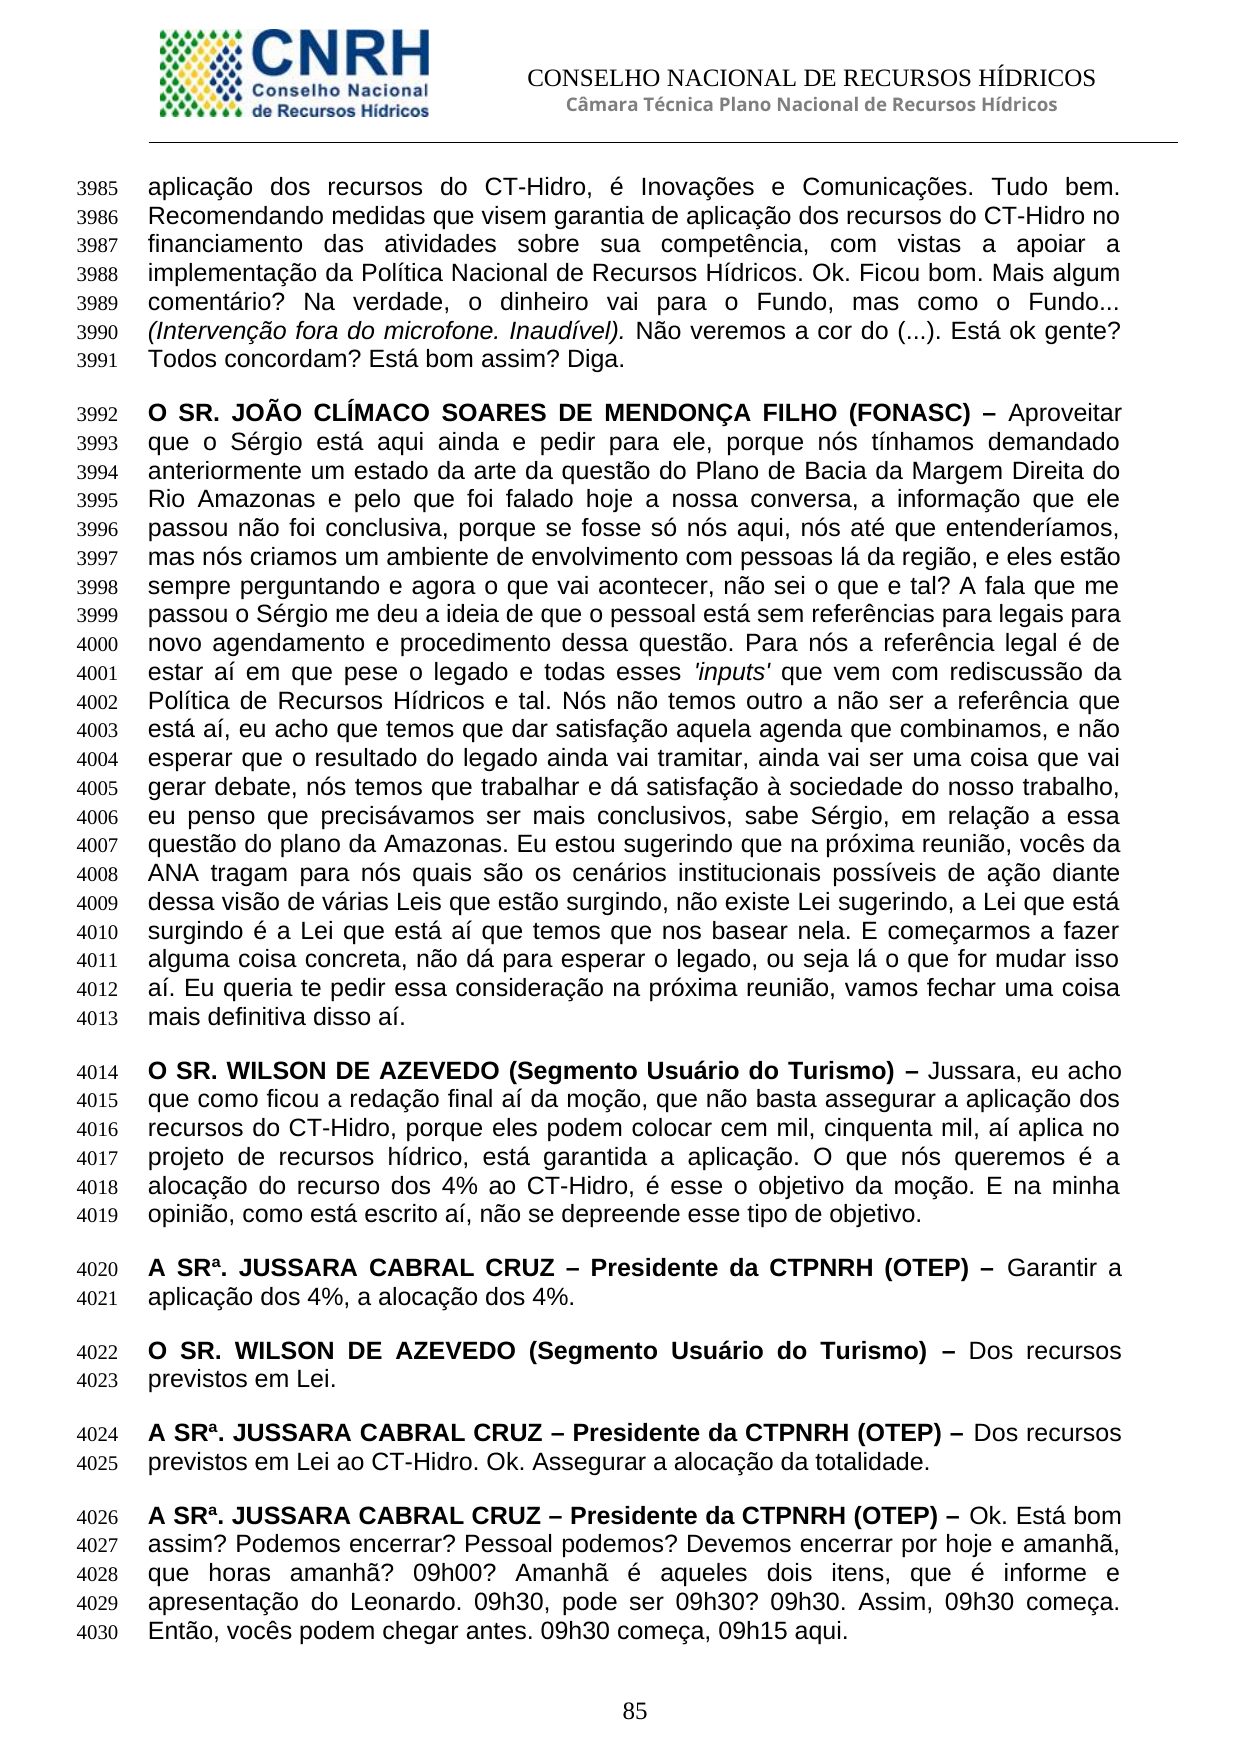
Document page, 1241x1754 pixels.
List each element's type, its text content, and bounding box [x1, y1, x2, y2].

text O SR. WILSON DE AZEVEDO (Segmento Usuário do Turismo) – Dos recursos previstos em Lei. [148, 1336, 1122, 1393]
picture [159, 29, 429, 117]
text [148, 172, 1122, 373]
text A SRª. JUSSARA CABRAL CRUZ – Presidente da CTPNRH (OTEP) – Dos recursos previstos em Lei ao CT-Hidro. Ok. Assegurar a alocação da totalidade. [148, 1418, 1122, 1476]
text O SR. WILSON DE AZEVEDO (Segmento Usuário do Turismo) – Jussara, eu acho que como ficou a redação final aí da moção, que não basta assegurar a aplicação dos recursos do CT-Hidro, porque eles podem colocar cem mil, cinquenta mil, aí aplica no projeto de recursos hídrico, está garantida a aplicação. O que nós queremos é a alocação do recurso dos 4% ao CT-Hidro, é esse o objetivo da moção. E na minha opinião, como está escrito aí, não se depreende esse tipo de objetivo. [148, 1056, 1122, 1228]
text O SR. JOÃO CLÍMACO SOARES DE MENDONÇA FILHO (FONASC) – Aproveitar que o Sérgio está aqui ainda e pedir para ele, porque nós tínhamos demandado anteriormente um estado da arte da questão do Plano de Bacia da Margem Direita do Rio Amazonas e pelo que foi falado hoje a nossa conversa, a informação que ele passou não foi conclusiva, porque se fosse só nós aqui, nós até que entenderíamos, mas nós criamos um ambiente de envolvimento com pessoas lá da região, e eles estão sempre perguntando e agora o que vai acontecer, não sei o que e tal? A fala que me passou o Sérgio me deu a ideia de que o pessoal está sem referências para legais para novo agendamento e procedimento dessa questão. Para nós a referência legal é de estar aí em que pese o legado e todas esses 'inputs' que vem com rediscussão da Política de Recursos Hídricos e tal. Nós não temos outro a não ser a referência que está aí, eu acho que temos que dar satisfação aquela agenda que combinamos, e não esperar que o resultado do legado ainda vai tramitar, ainda vai ser uma coisa que vai gerar debate, nós temos que trabalhar e dá satisfação à sociedade do nosso trabalho, eu penso que precisávamos ser mais conclusivos, sabe Sérgio, em relação a essa questão do plano da Amazonas. Eu estou sugerindo que na próxima reunião, vocês da ANA tragam para nós quais são os cenários institucionais possíveis de ação diante dessa visão de várias Leis que estão surgindo, não existe Lei sugerindo, a Lei que está surgindo é a Lei que está aí que temos que nos basear nela. E começarmos a fazer alguma coisa concreta, não dá para esperar o legado, ou seja lá o que for mudar isso aí. Eu queria te pedir essa consideração na próxima reunião, vamos fechar uma coisa mais definitiva disso aí. [148, 398, 1122, 1031]
text A SRª. JUSSARA CABRAL CRUZ – Presidente da CTPNRH (OTEP) – Garantir a aplicação dos 4%, a alocação dos 4%. [148, 1253, 1122, 1311]
text A SRª. JUSSARA CABRAL CRUZ – Presidente da CTPNRH (OTEP) – Ok. Está bom assim? Podemos encerrar? Pessoal podemos? Devemos encerrar por hoje e amanhã, que horas amanhã? 09h00? Amanhã é aqueles dois itens, que é informe e apresentação do Leonardo. 09h30, pode ser 09h30? 09h30. Assim, 09h30 começa. Então, vocês podem chegar antes. 09h30 começa, 09h15 aqui. [148, 1501, 1122, 1644]
